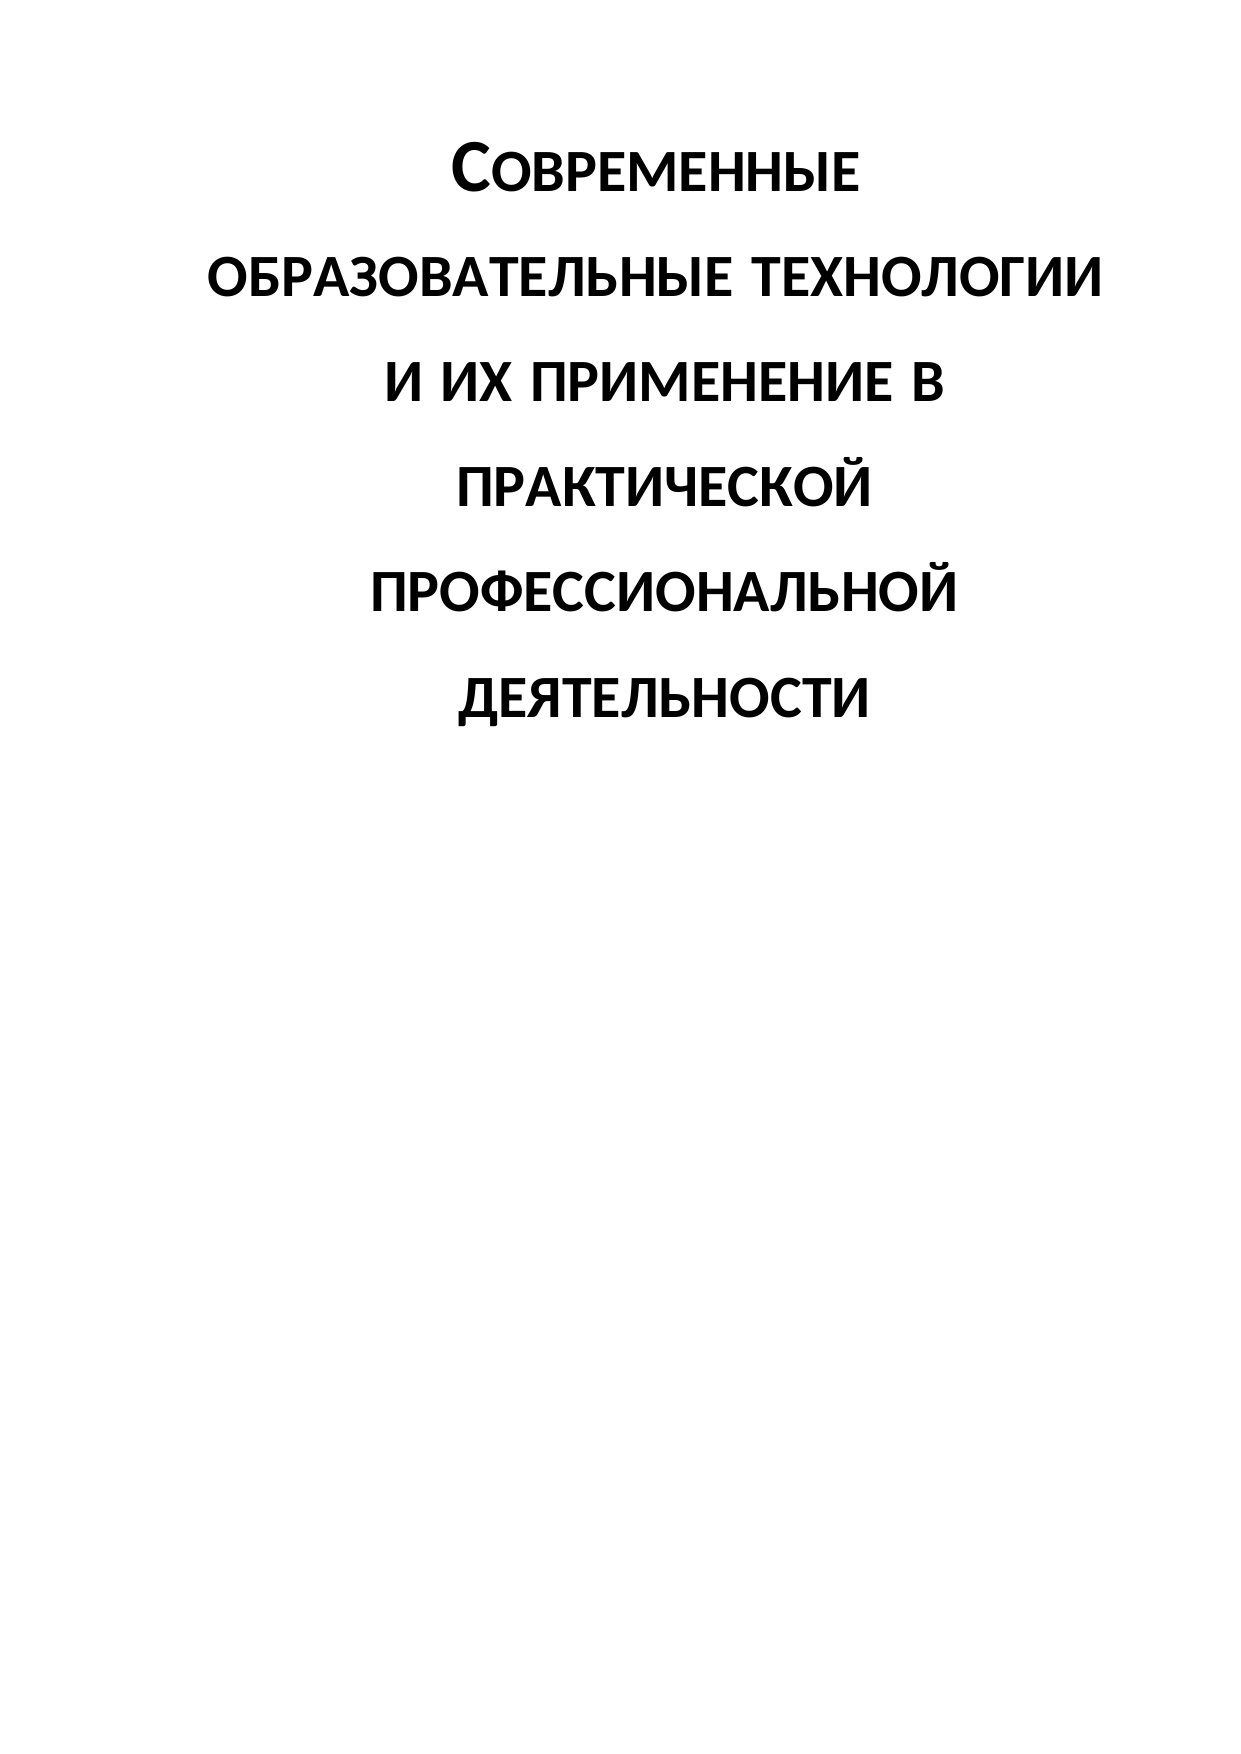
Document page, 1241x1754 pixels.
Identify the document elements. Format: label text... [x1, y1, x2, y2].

text Современные образовательные технологии и их применение в практической профессиональной деятельности [177, 118, 1152, 736]
